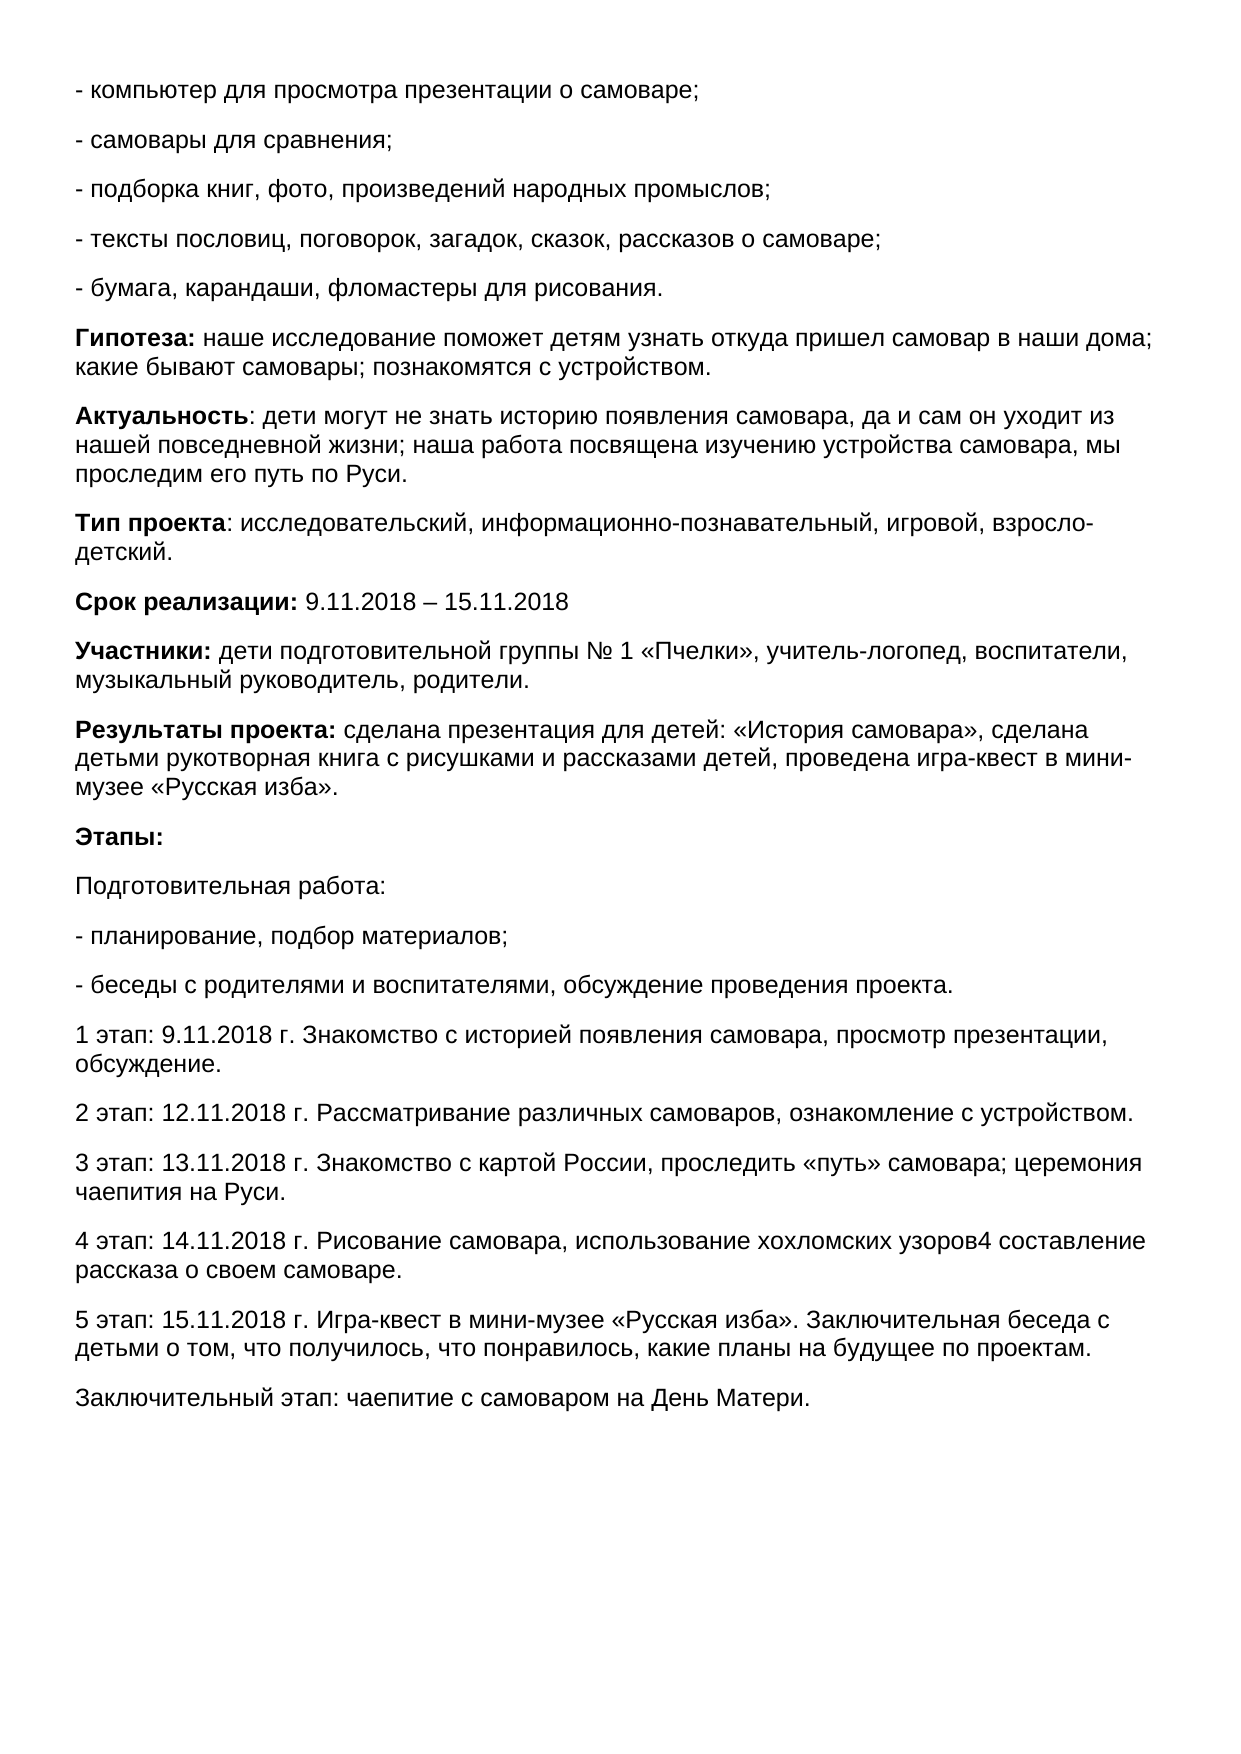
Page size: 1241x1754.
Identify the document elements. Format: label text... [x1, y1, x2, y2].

text Этапы: [75, 822, 1165, 850]
text Участники: дети подготовительной группы № 1 «Пчелки», учитель-логопед, воспитатели, музыкальный руководитель, родители. [75, 636, 1165, 694]
text Актуальность: дети могут не знать историю появления самовара, да и сам он уходит из нашей повседневной жизни; наша работа посвящена изучению устройства самовара, мы проследим его путь по Руси. [75, 401, 1165, 487]
text - подборка книг, фото, произведений народных промыслов; [75, 174, 1165, 203]
text - беседы с родителями и воспитателями, обсуждение проведения проекта. [75, 970, 1165, 999]
text Подготовительная работа: [75, 871, 1165, 900]
text Срок реализации: 9.11.2018 – 15.11.2018 [75, 587, 1165, 615]
text 1 этап: 9.11.2018 г. Знакомство с историей появления самовара, просмотр презентации, обсуждение. [75, 1020, 1165, 1077]
text - бумага, карандаши, фломастеры для рисования. [75, 273, 1165, 302]
text - самовары для сравнения; [75, 124, 1165, 153]
text Тип проекта: исследовательский, информационно-познавательный, игровой, взросло-детский. [75, 508, 1165, 566]
text 3 этап: 13.11.2018 г. Знакомство с картой России, проследить «путь» самовара; церемония чаепития на Руси. [75, 1148, 1165, 1205]
text Гипотеза: наше исследование поможет детям узнать откуда пришел самовар в наши дома; какие бывают самовары; познакомятся с устройством. [75, 323, 1165, 380]
text - тексты пословиц, поговорок, загадок, сказок, рассказов о самоваре; [75, 224, 1165, 252]
text 2 этап: 12.11.2018 г. Рассматривание различных самоваров, ознакомление с устройством. [75, 1098, 1165, 1127]
text 4 этап: 14.11.2018 г. Рисование самовара, использование хохломских узоров4 составление рассказа о своем самоваре. [75, 1226, 1165, 1284]
text Результаты проекта: сделана презентация для детей: «История самовара», сделана детьми рукотворная книга с рисушками и рассказами детей, проведена игра-квест в мини-музее «Русская изба». [75, 714, 1165, 801]
text - компьютер для просмотра презентации о самоваре; [75, 75, 1165, 104]
text Заключительный этап: чаепитие с самоваром на День Матери. [75, 1383, 1165, 1412]
text 5 этап: 15.11.2018 г. Игра-квест в мини-музее «Русская изба». Заключительная беседа с детьми о том, что получилось, что понравилось, какие планы на будущее по проектам. [75, 1304, 1165, 1362]
text - планирование, подбор материалов; [75, 921, 1165, 949]
